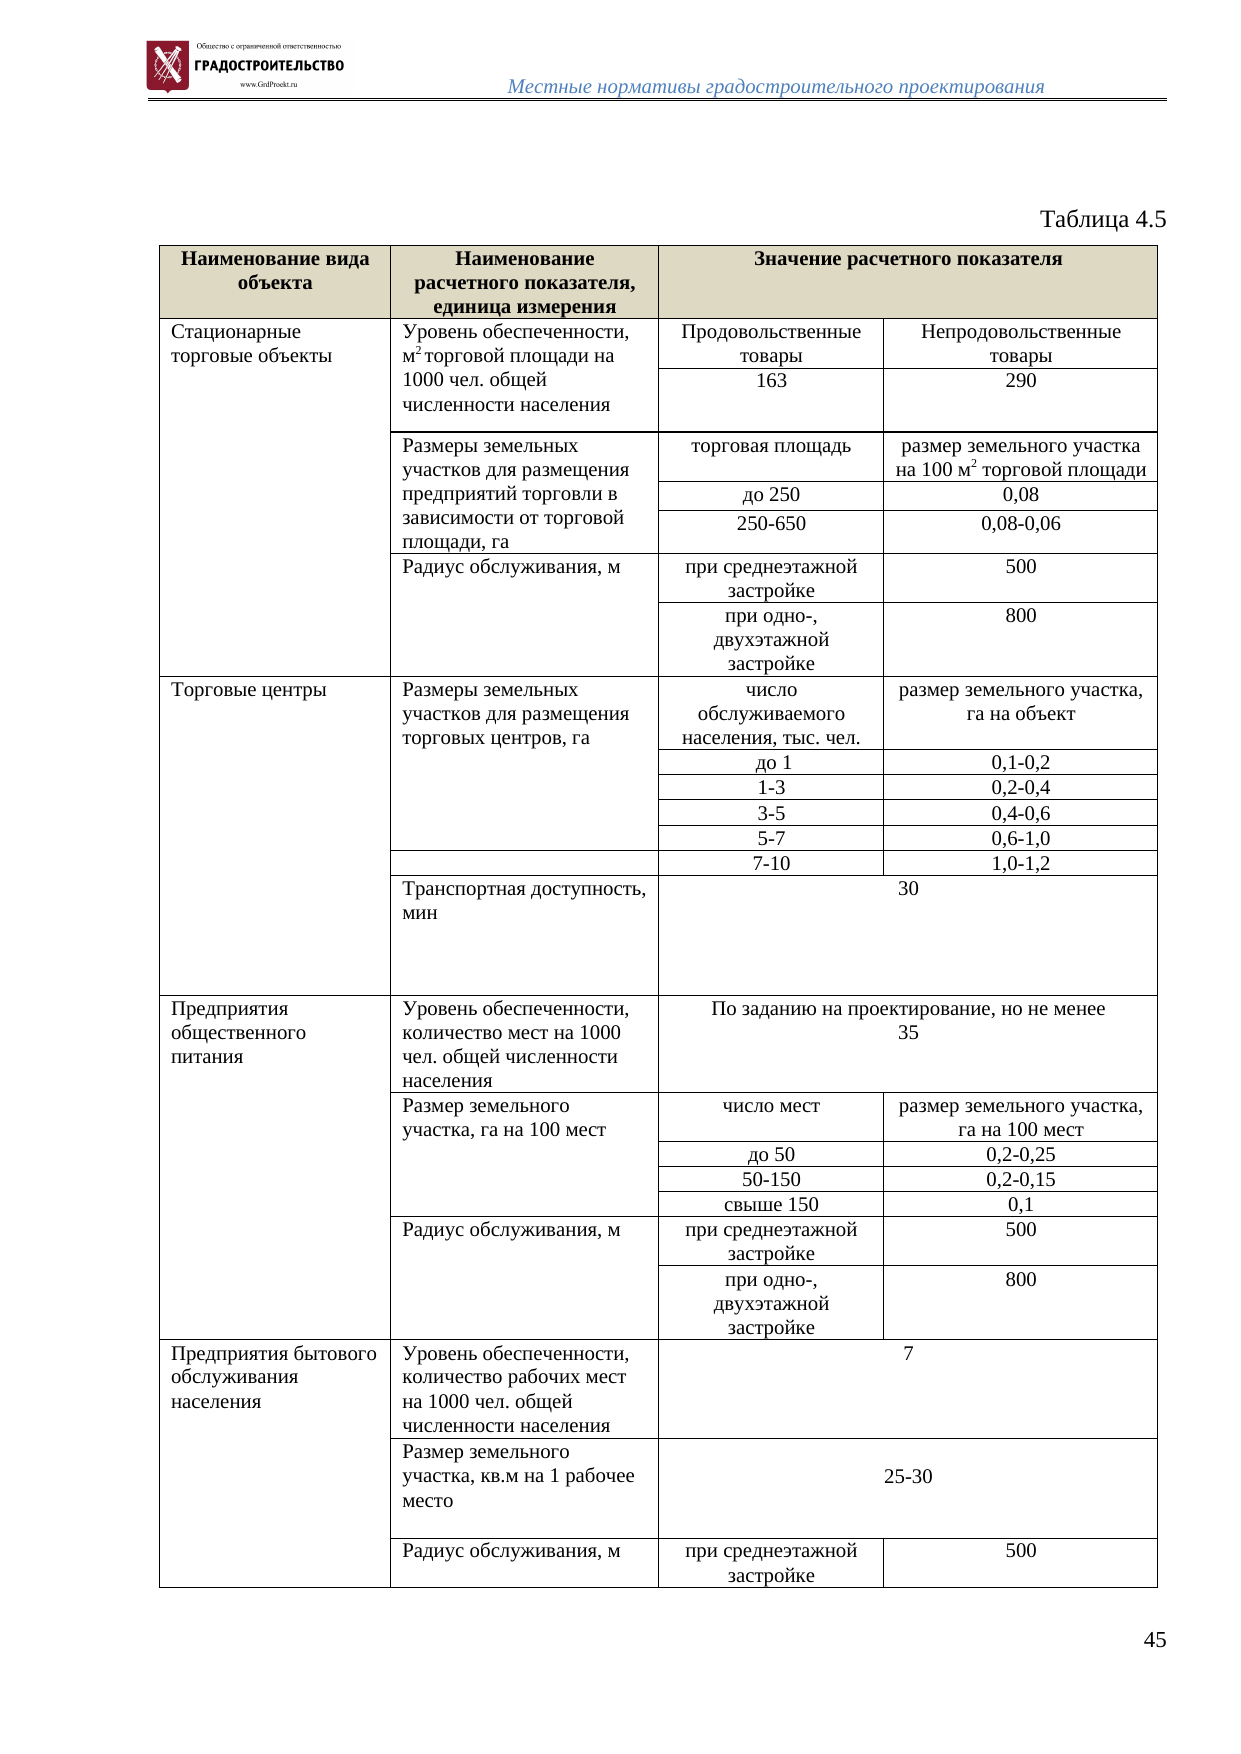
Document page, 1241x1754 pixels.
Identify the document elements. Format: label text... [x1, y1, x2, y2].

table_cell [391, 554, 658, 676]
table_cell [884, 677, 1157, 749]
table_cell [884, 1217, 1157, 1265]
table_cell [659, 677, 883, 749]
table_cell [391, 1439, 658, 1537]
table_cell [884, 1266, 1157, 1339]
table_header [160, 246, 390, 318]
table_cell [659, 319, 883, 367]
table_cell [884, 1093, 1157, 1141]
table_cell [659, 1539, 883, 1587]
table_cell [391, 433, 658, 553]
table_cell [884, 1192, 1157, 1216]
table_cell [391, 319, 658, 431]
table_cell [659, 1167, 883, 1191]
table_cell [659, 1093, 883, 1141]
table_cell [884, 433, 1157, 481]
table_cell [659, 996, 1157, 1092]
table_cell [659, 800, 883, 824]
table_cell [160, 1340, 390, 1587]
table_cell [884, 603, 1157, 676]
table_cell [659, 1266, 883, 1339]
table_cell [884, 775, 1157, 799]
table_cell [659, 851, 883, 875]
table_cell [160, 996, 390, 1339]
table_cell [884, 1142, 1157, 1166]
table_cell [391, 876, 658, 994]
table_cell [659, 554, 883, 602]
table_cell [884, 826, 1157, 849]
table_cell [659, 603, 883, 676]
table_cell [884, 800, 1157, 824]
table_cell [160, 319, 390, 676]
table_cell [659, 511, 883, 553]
text Таблица 4.5 [148, 204, 1167, 232]
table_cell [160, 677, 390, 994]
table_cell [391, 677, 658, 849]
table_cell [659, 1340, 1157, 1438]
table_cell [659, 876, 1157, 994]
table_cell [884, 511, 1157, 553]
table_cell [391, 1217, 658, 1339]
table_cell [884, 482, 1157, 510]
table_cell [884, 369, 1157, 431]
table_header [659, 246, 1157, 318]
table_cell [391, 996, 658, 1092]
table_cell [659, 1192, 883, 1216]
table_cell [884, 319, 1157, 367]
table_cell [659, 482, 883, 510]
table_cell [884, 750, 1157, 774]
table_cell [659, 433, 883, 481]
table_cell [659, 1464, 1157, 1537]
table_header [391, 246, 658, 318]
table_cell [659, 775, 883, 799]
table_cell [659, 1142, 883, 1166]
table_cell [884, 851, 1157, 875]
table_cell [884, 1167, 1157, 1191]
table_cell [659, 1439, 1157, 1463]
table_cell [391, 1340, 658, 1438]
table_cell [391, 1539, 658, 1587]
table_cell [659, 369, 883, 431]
picture [145, 39, 354, 94]
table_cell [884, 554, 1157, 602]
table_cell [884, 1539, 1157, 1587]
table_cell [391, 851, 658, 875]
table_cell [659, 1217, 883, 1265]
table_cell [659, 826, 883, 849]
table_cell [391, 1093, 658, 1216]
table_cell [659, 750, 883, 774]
